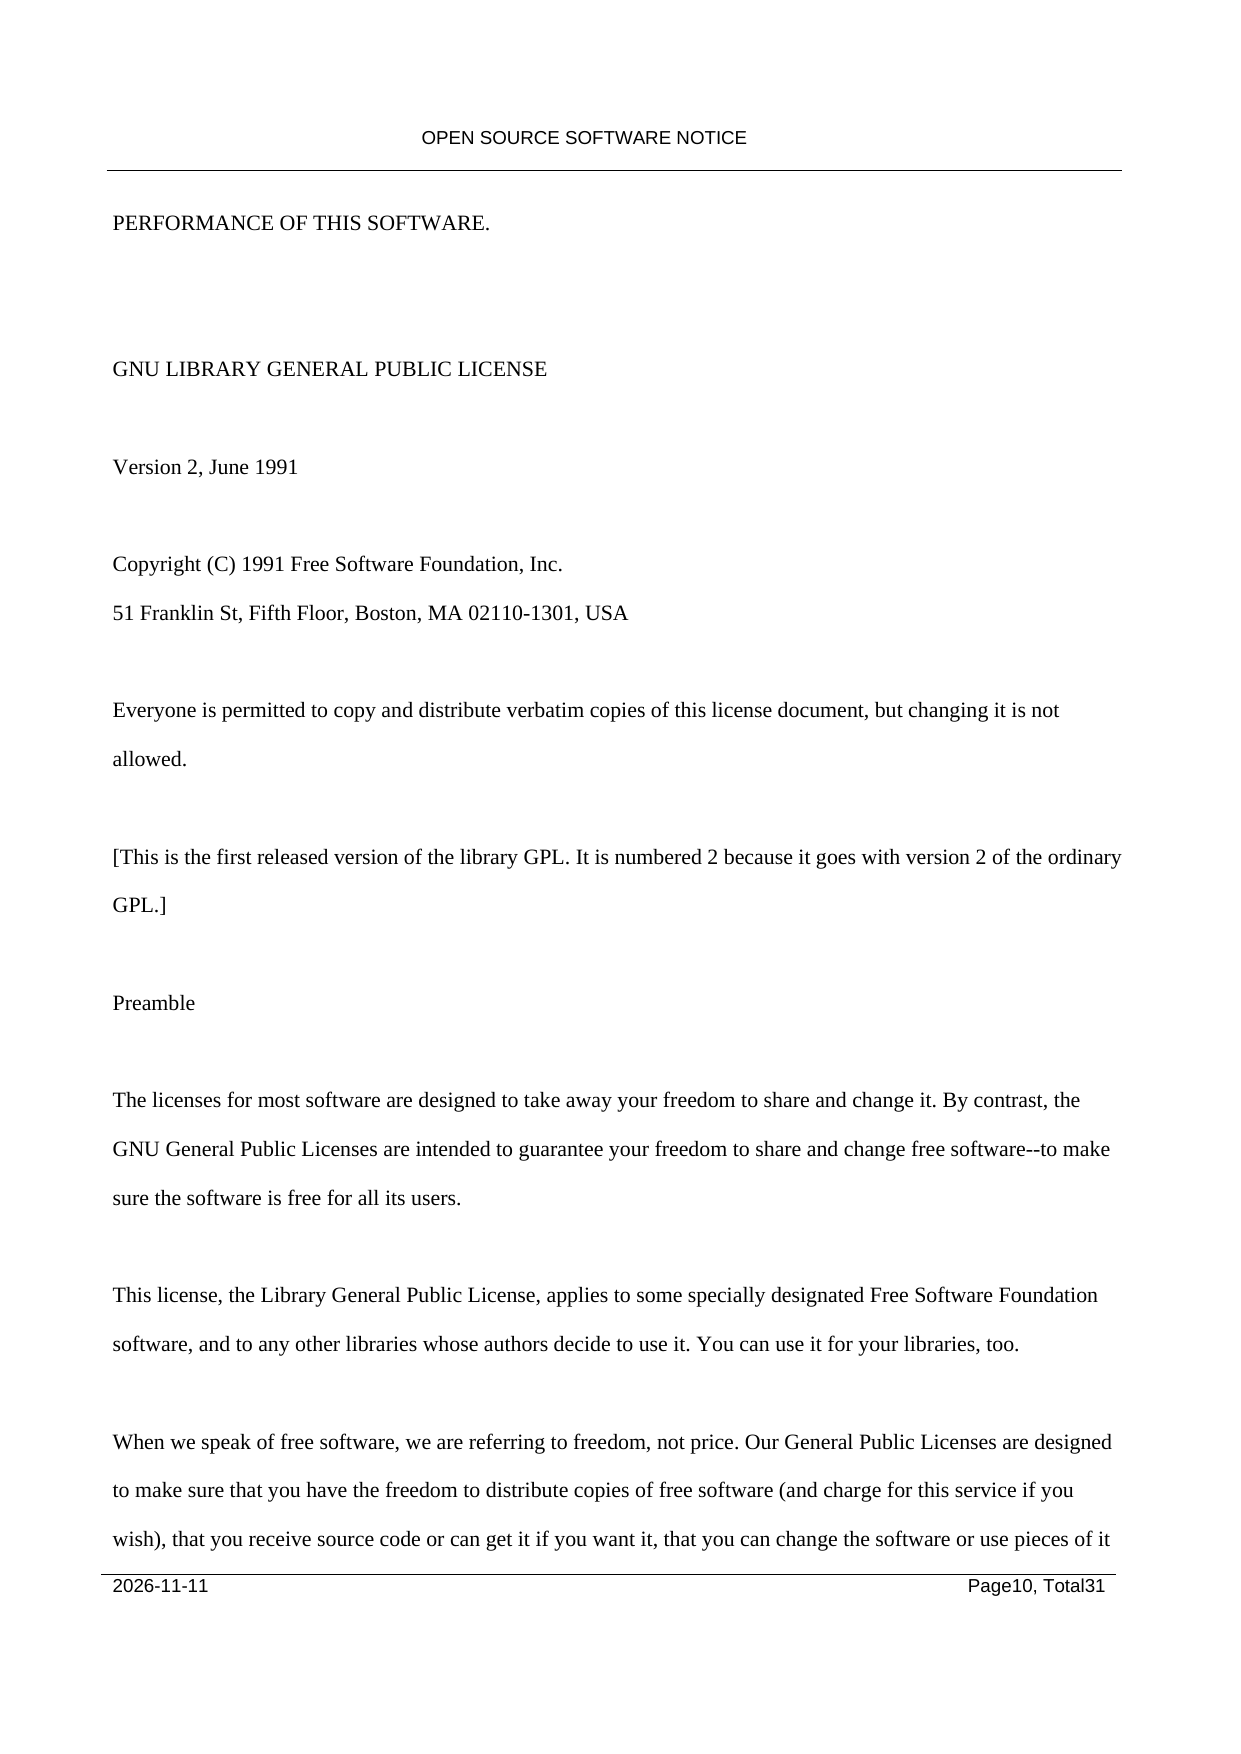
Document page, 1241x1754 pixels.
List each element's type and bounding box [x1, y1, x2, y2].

text [112, 206, 1128, 1555]
